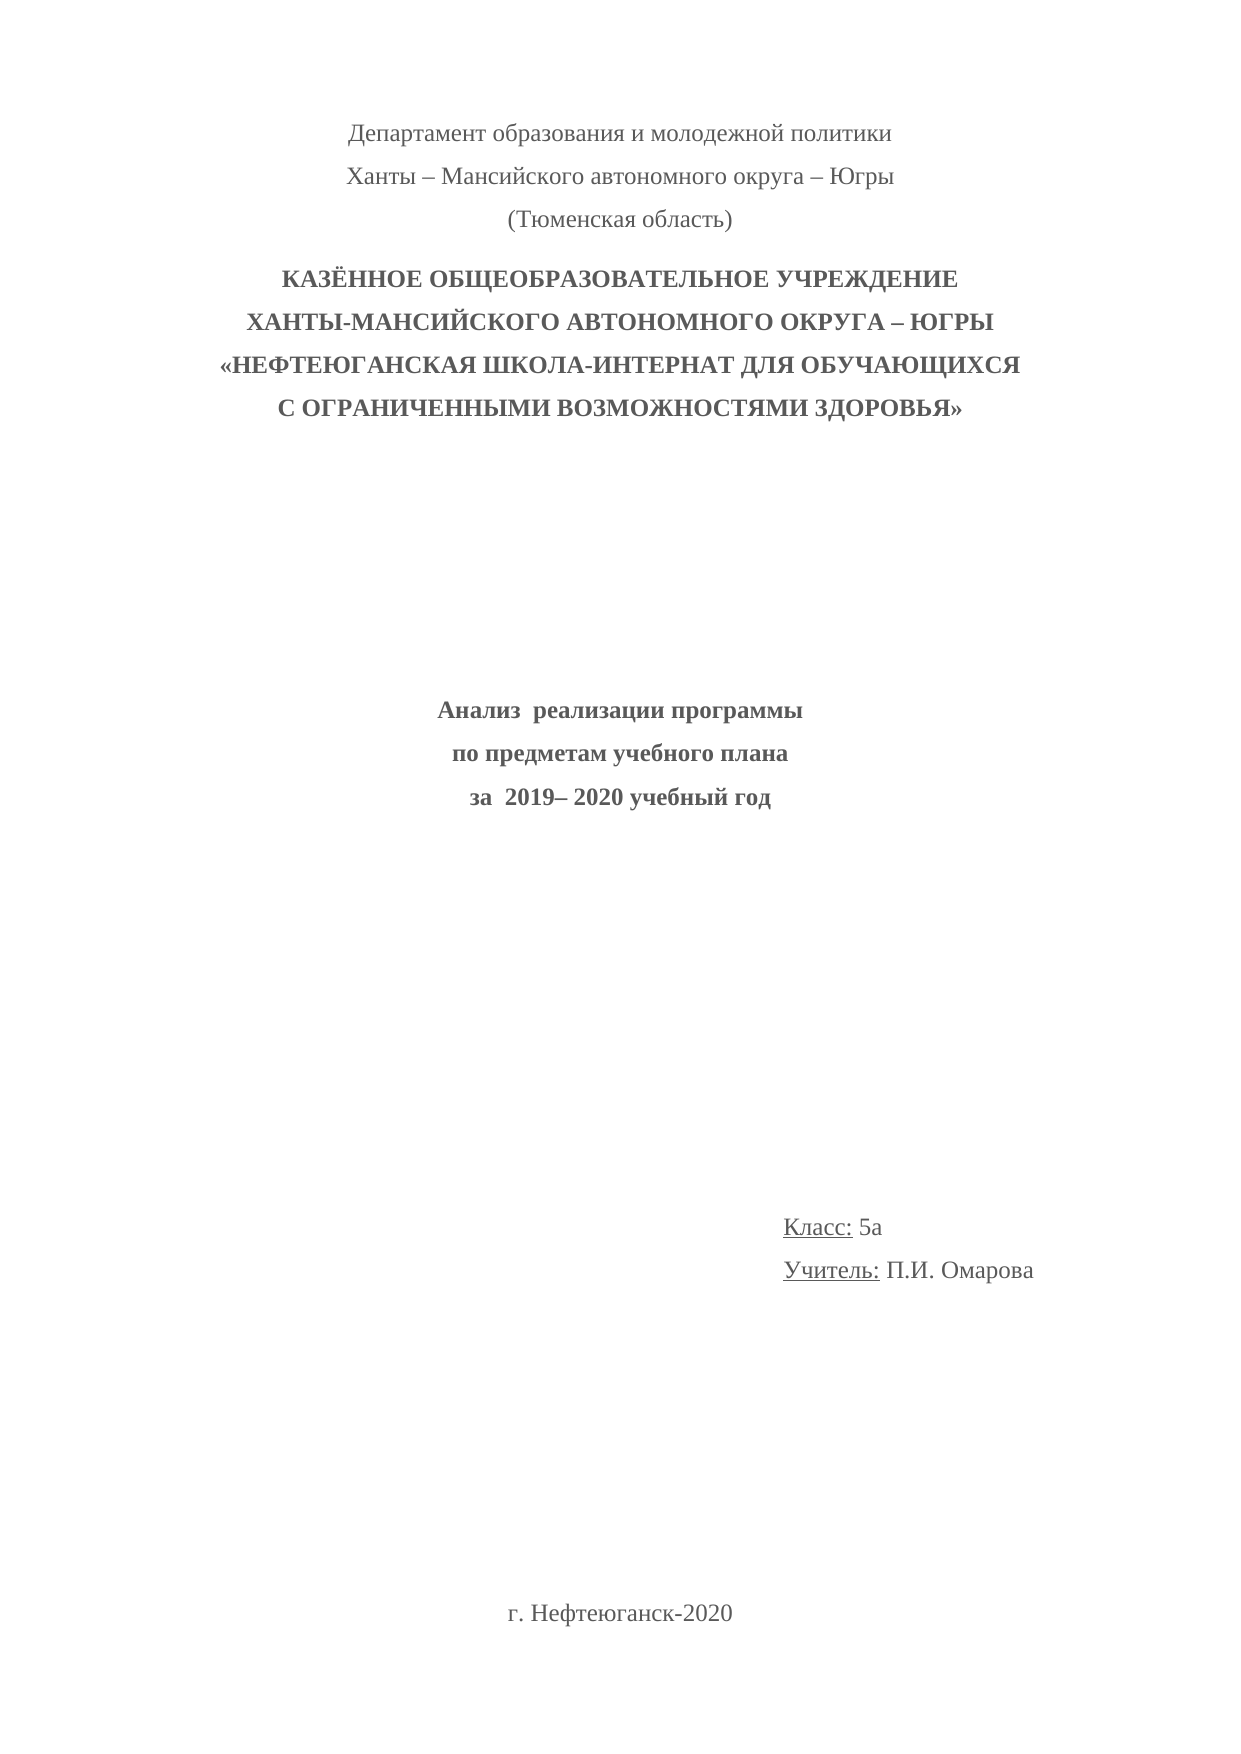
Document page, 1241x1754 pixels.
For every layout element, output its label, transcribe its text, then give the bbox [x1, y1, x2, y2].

subtitle Ханты – Мансийского автономного округа – Югры [118, 161, 1122, 190]
text (Тюменская область) [118, 204, 1122, 233]
text ХАНТЫ-МАНСИЙСКОГО АВТОНОМНОГО ОКРУГА – ЮГРЫ [118, 307, 1122, 336]
text по предметам учебного плана [118, 738, 1122, 767]
text КАЗЁННОЕ ОБЩЕОБРАЗОВАТЕЛЬНОЕ УЧРЕЖДЕНИЕ [118, 264, 1122, 293]
text «НЕФТЕЮГАНСКАЯ ШКОЛА-ИНТЕРНАТ ДЛЯ ОБУЧАЮЩИХСЯ [118, 350, 1122, 379]
text Учитель: П.И. Омарова [118, 1255, 1122, 1284]
text за 2019– 2020 учебный год [118, 782, 1122, 810]
text С ОГРАНИЧЕННЫМИ ВОЗМОЖНОСТЯМИ ЗДОРОВЬЯ» [118, 393, 1122, 422]
text Класс: 5а [118, 1212, 1122, 1241]
text г. Нефтеюганск-2020 [118, 1598, 1122, 1626]
subtitle Департамент образования и молодежной политики [118, 118, 1122, 147]
text Анализ реализации программы [118, 695, 1122, 724]
